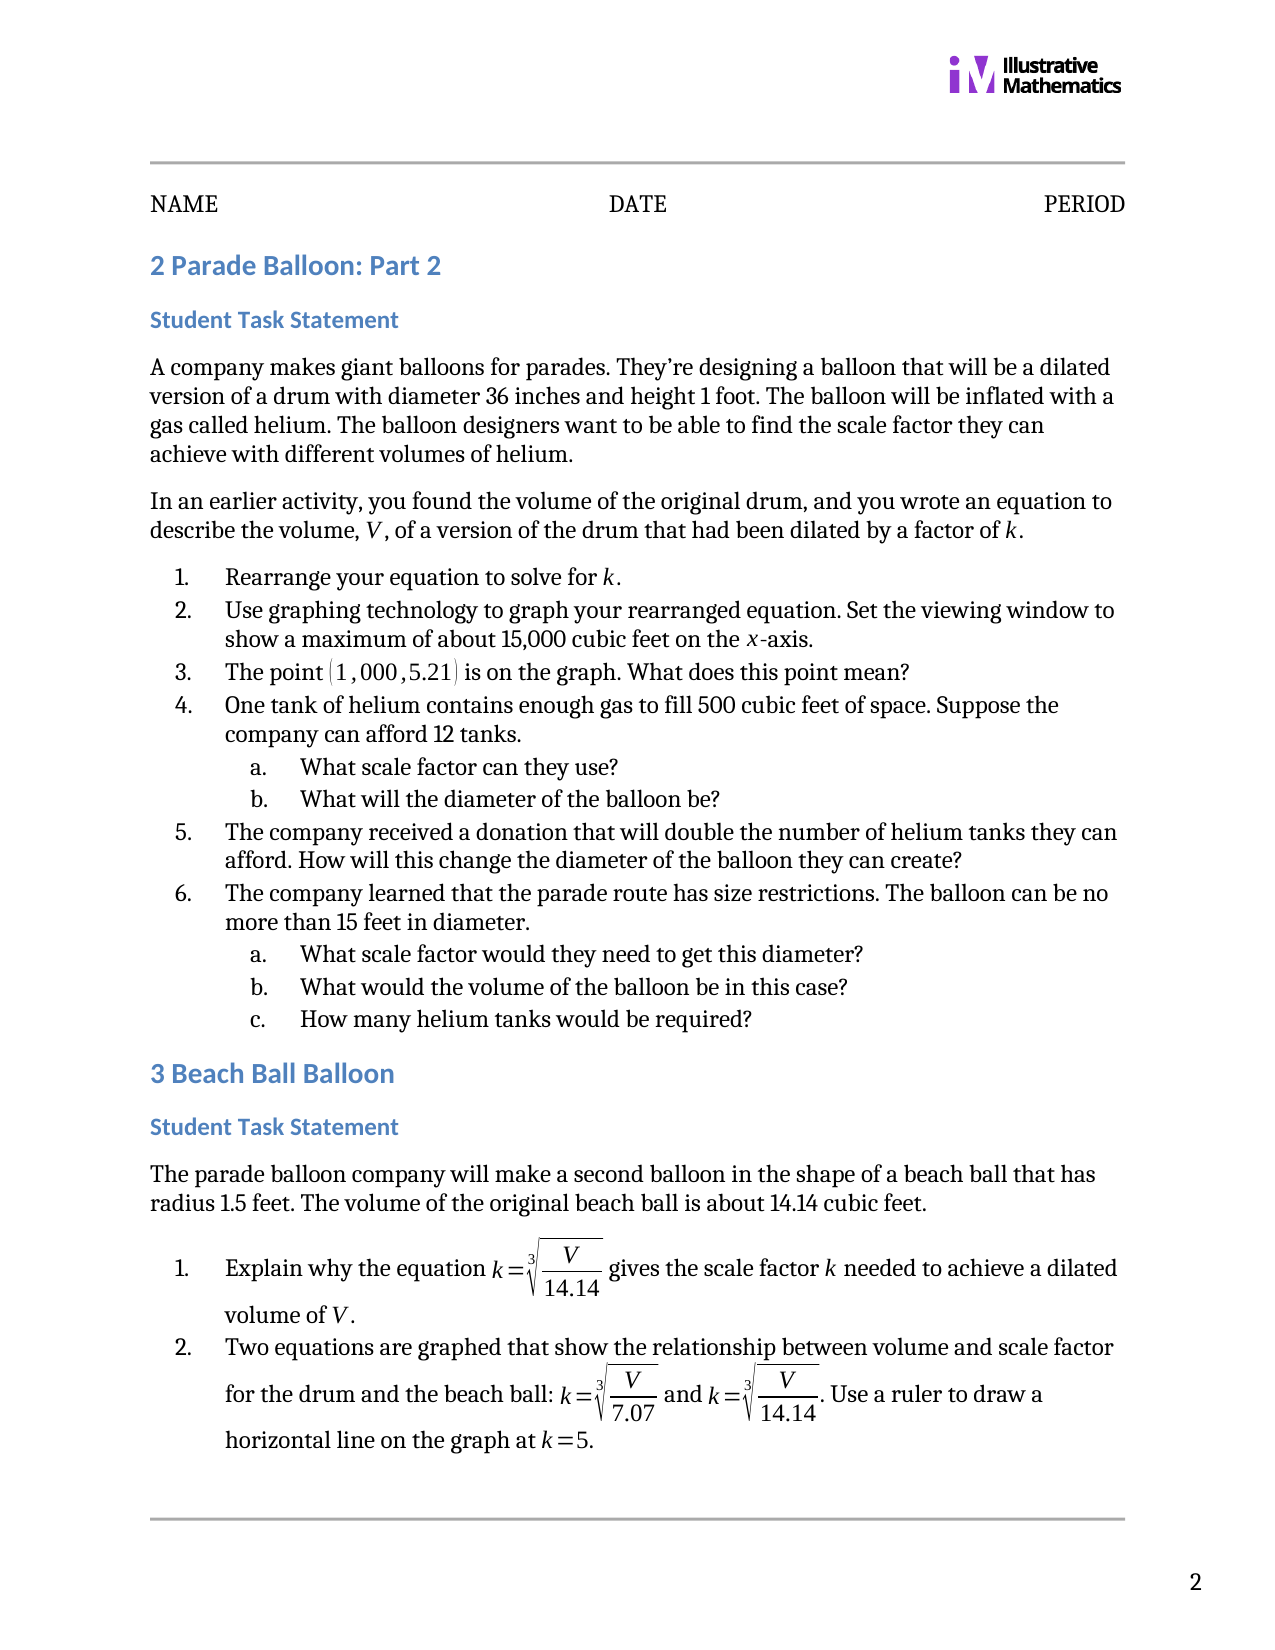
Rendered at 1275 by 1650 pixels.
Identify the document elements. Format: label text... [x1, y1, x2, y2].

text A company makes giant balloons for parades. They’re designing a balloon that will be a dilated version of a drum with diameter 36 inches and height 1 foot. The balloon will be inflated with a gas called helium. The balloon designers want to be able to find the scale factor they can achieve with different volumes of helium. [150, 353, 1125, 468]
list What scale factor would they need to get this diameter? [250, 940, 1125, 969]
list How many helium tanks would be required? [250, 1005, 1125, 1034]
picture [949, 55, 1121, 93]
text The parade balloon company will make a second balloon in the shape of a beach ball that has radius 1.5 feet. The volume of the original beach ball is about 14.14 cubic feet. [150, 1160, 1125, 1218]
text In an earlier activity, you found the volume of the original drum, and you wrote an equation to describe the volume, , of a version of the drum that had been dilated by a factor of . [150, 487, 1125, 544]
list The company received a donation that will double the number of helium tanks they can afford. How will this change the diameter of the balloon they can create? [175, 818, 1125, 875]
subtitle 3 Beach Ball Balloon [150, 1055, 1125, 1090]
subtitle 2 Parade Balloon: Part 2 [150, 247, 1125, 283]
list Rearrange your equation to solve for . [175, 563, 1125, 592]
list The point is on the graph. What does this point mean? [175, 657, 1125, 688]
list What scale factor can they use? [250, 753, 1125, 781]
list Two equations are graphed that show the relationship between volume and scale factor for the drum and the beach ball: and . Use a ruler to draw a horizontal line on the graph at . [175, 1333, 1125, 1455]
list Explain why the equation gives the scale factor needed to achieve a dilated volume of . [175, 1237, 1125, 1329]
list What would the volume of the balloon be in this case? [250, 973, 1125, 1001]
list The company learned that the parade route has size restrictions. The balloon can be no more than 15 feet in diameter. [175, 879, 1125, 936]
subtitle Student Task Statement [150, 1111, 1125, 1142]
list Use graphing technology to graph your rearranged equation. Set the viewing window to show a maximum of about 15,000 cubic feet on the -axis. [175, 596, 1125, 653]
subtitle Student Task Statement [150, 304, 1125, 334]
list One tank of helium contains enough gas to fill 500 cubic feet of space. Suppose the company can afford 12 tanks. [175, 691, 1125, 749]
list What will the diameter of the balloon be? [250, 785, 1125, 814]
